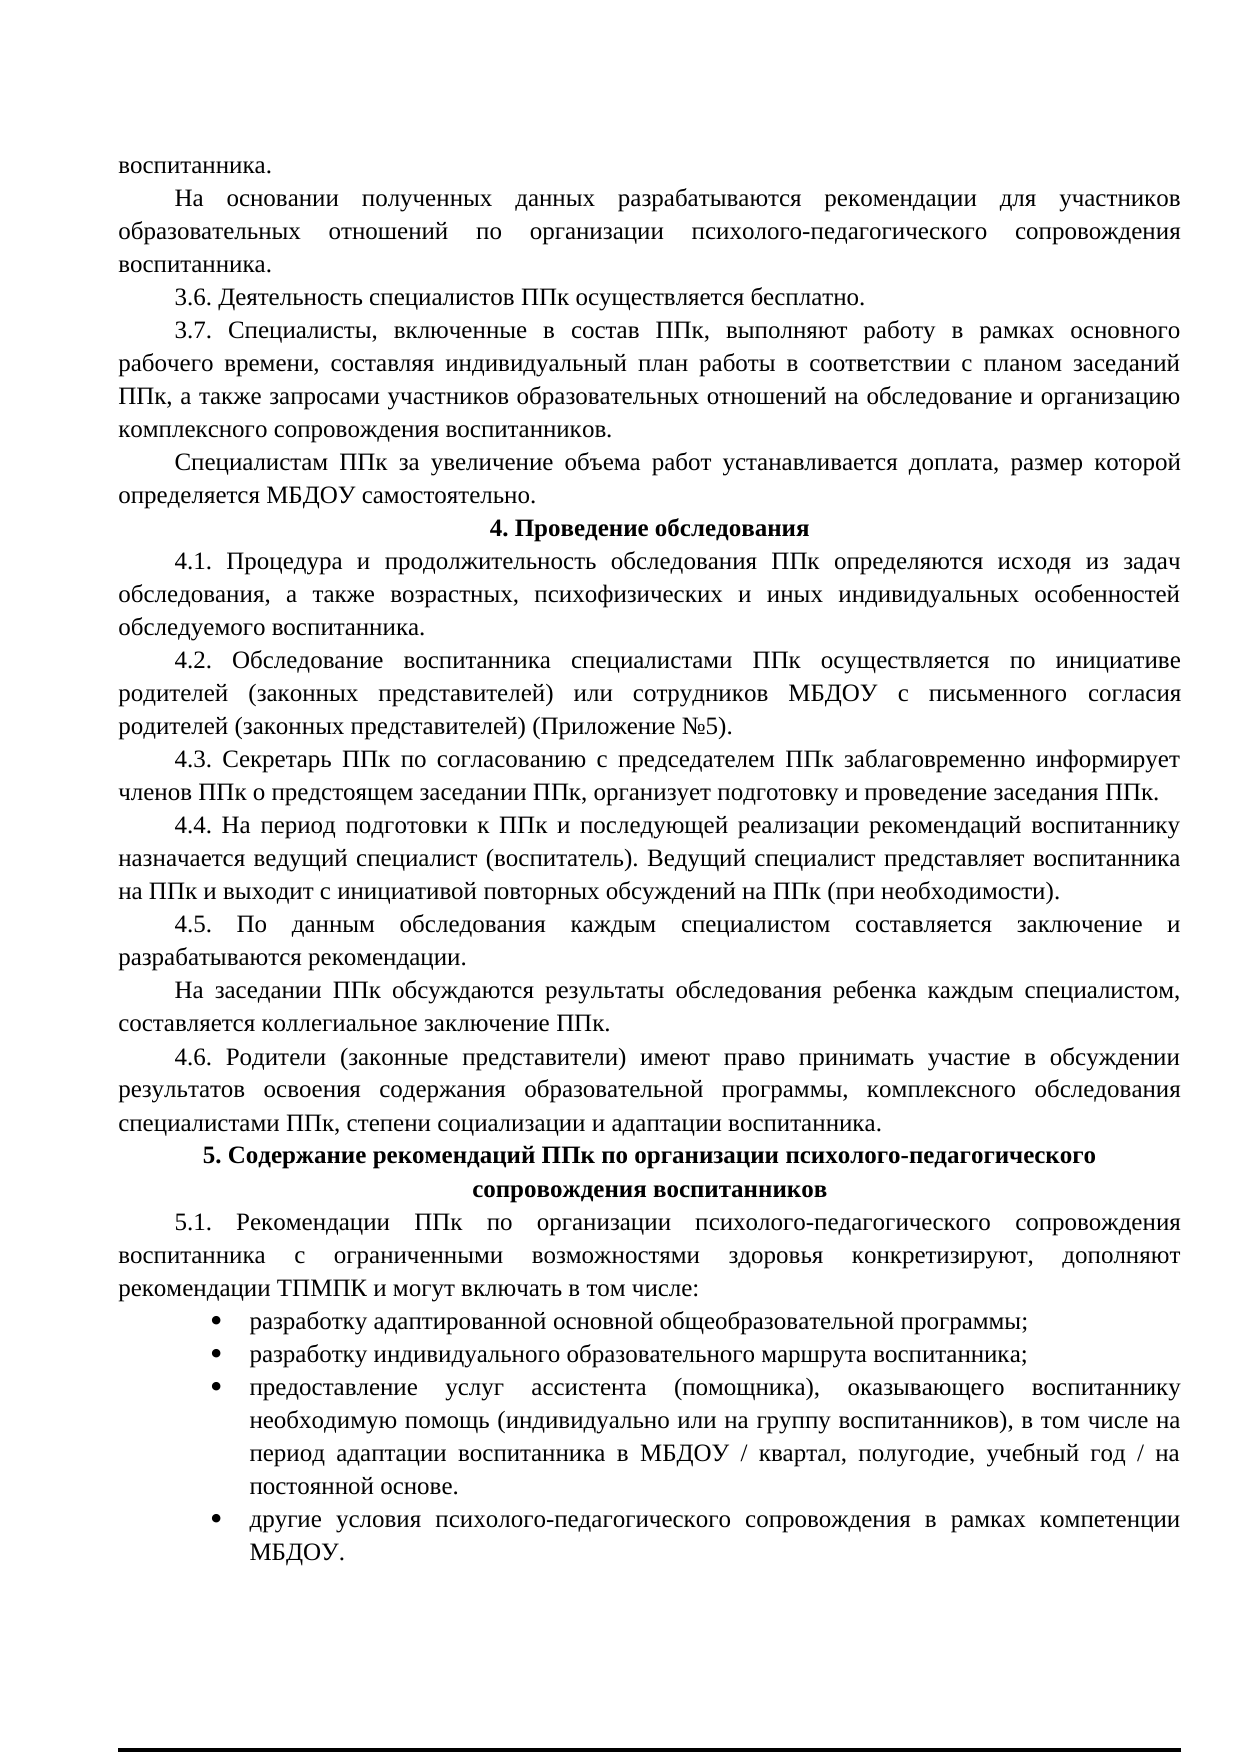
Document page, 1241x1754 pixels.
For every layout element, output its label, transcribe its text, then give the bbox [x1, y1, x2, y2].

title 5. Содержание рекомендаций ППк по организации психолого-педагогического сопровождения воспитанников [118, 1141, 1181, 1202]
text 4.3. Секретарь ППк по согласованию с председателем ППк заблаговременно информирует членов ППк о предстоящем заседании ППк, организует подготовку и проведение заседания ППк. [118, 744, 1181, 806]
text 4.4. На период подготовки к ППк и последующей реализации рекомендаций воспитаннику назначается ведущий специалист (воспитатель). Ведущий специалист представляет воспитанника на ППк и выходит с инициативой повторных обсуждений на ППк (при необходимости). [118, 810, 1181, 905]
text 3.7. Специалисты, включенные в состав ППк, выполняют работу в рамках основного рабочего времени, составляя индивидуальный план работы в соответствии с планом заседаний ППк, а также запросами участников образовательных отношений на обследование и организацию комплексного сопровождения воспитанников. [118, 315, 1181, 443]
text 4.6. Родители (законные представители) имеют право принимать участие в обсуждении результатов освоения содержания образовательной программы, комплексного обследования специалистами ППк, степени социализации и адаптации воспитанника. [118, 1042, 1181, 1136]
list предоставление услуг ассистента (помощника), оказывающего воспитаннику необходимую помощь (индивидуально или на группу воспитанников), в том числе на период адаптации воспитанника в МБДОУ / квартал, полугодие, учебный год / на постоянной основе. [212, 1372, 1181, 1499]
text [118, 150, 1181, 179]
list разработку индивидуального образовательного маршрута воспитанника; [212, 1339, 1181, 1367]
text 4.2. Обследование воспитанника специалистами ППк осуществляется по инициативе родителей (законных представителей) или сотрудников МБДОУ с письменного согласия родителей (законных представителей) (Приложение №5). [118, 645, 1181, 740]
text 3.6. Деятельность специалистов ППк осуществляется бесплатно. [118, 282, 1181, 311]
text На заседании ППк обсуждаются результаты обследования ребенка каждым специалистом, составляется коллегиальное заключение ППк. [118, 976, 1181, 1037]
list разработку адаптированной основной общеобразовательной программы; [212, 1306, 1181, 1334]
text На основании полученных данных разрабатываются рекомендации для участников образовательных отношений по организации психолого-педагогического сопровождения воспитанника. [118, 183, 1181, 278]
title 4. Проведение обследования [118, 513, 1181, 542]
text 4.5. По данным обследования каждым специалистом составляется заключение и разрабатываются рекомендации. [118, 909, 1181, 971]
text Специалистам ППк за увеличение объема работ устанавливается доплата, размер которой определяется МБДОУ самостоятельно. [118, 447, 1181, 509]
text 4.1. Процедура и продолжительность обследования ППк определяются исходя из задач обследования, а также возрастных, психофизических и иных индивидуальных особенностей обследуемого воспитанника. [118, 546, 1181, 641]
list другие условия психолого-педагогического сопровождения в рамках компетенции МБДОУ. [212, 1504, 1181, 1566]
text 5.1. Рекомендации ППк по организации психолого-педагогического сопровождения воспитанника с ограниченными возможностями здоровья конкретизируют, дополняют рекомендации ТПМПК и могут включать в том числе: [118, 1207, 1181, 1301]
